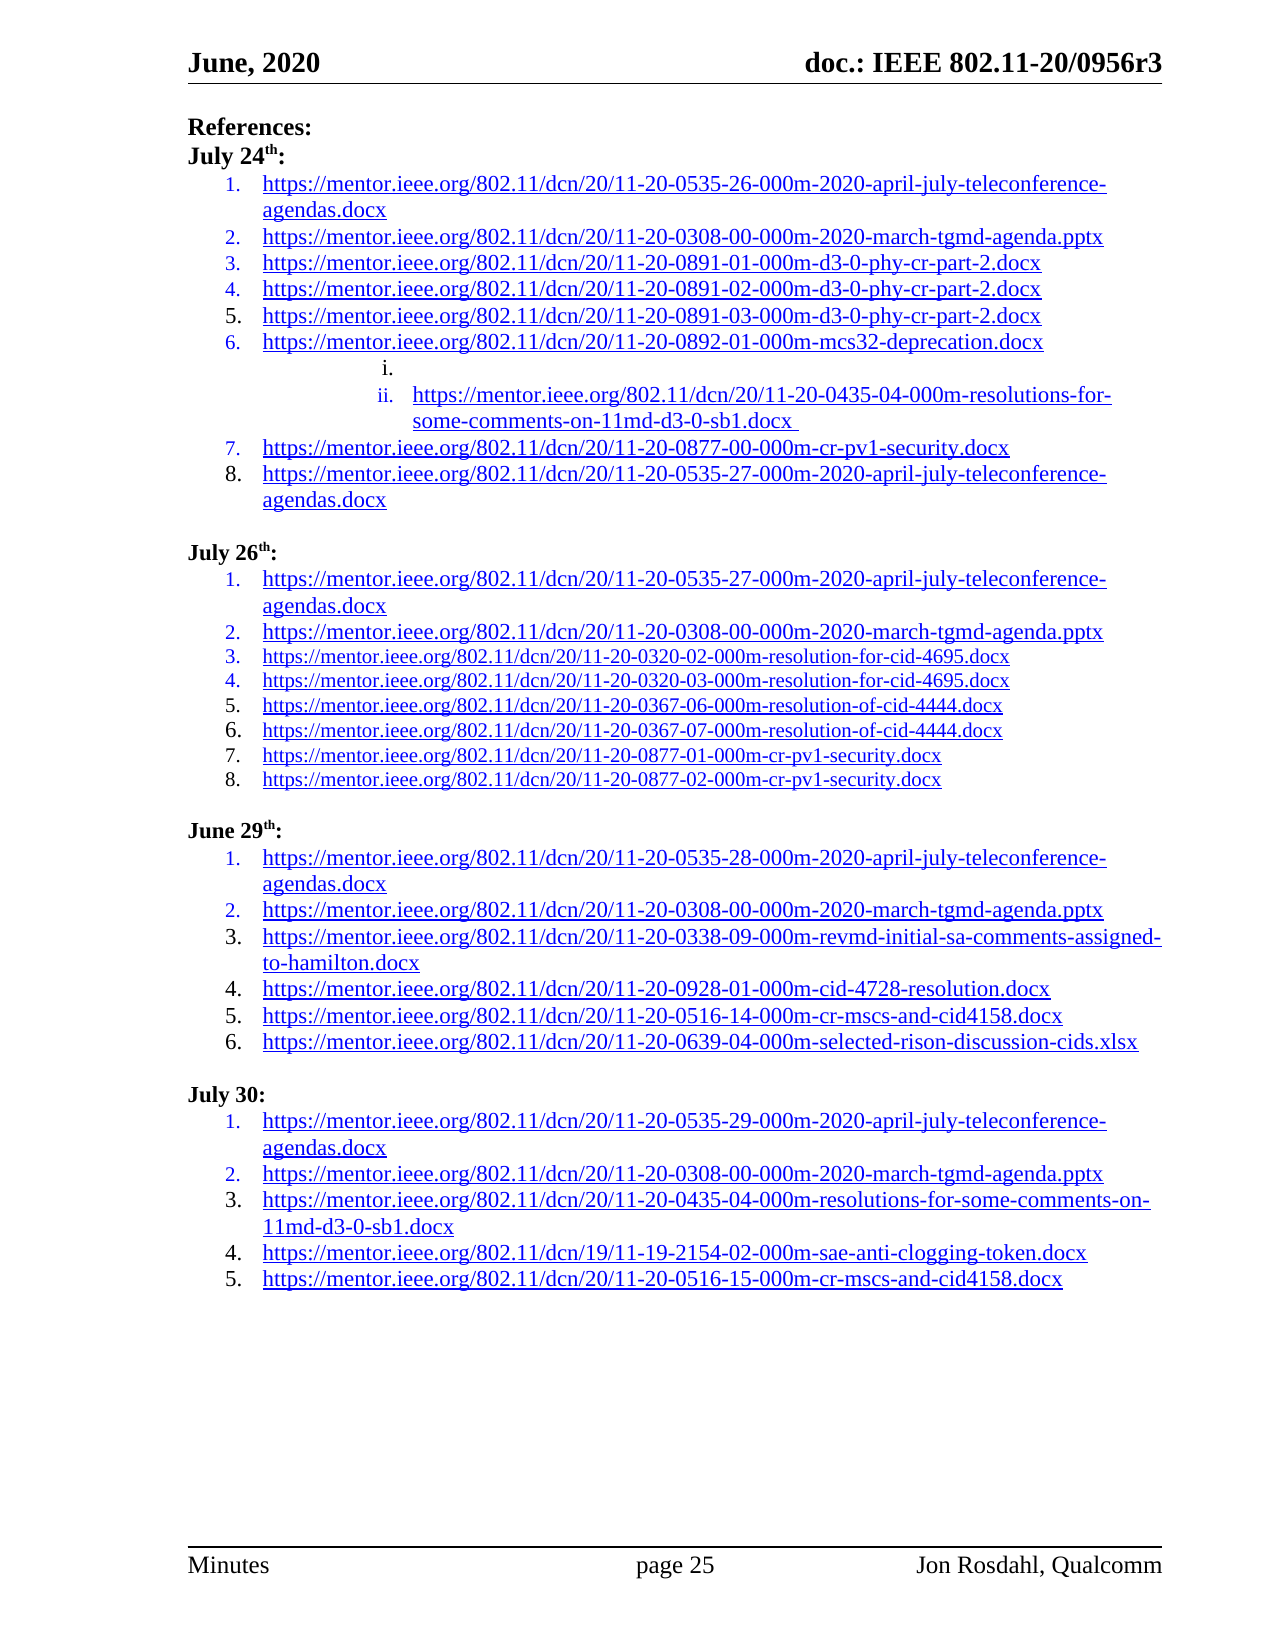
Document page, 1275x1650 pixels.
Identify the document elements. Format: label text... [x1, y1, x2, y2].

list https://mentor.ieee.org/802.11/dcn/20/11-20-0367-06-000m-resolution-of-cid-4444.docx [225, 692, 1162, 717]
text June 29th: [187, 817, 1162, 844]
list https://mentor.ieee.org/802.11/dcn/20/11-20-0308-00-000m-2020-march-tgmd-agenda.pptx [225, 618, 1162, 644]
list https://mentor.ieee.org/802.11/dcn/20/11-20-0308-00-000m-2020-march-tgmd-agenda.pptx [225, 896, 1162, 923]
list https://mentor.ieee.org/802.11/dcn/20/11-20-0535-27-000m-2020-april-july-teleconference-agendas.docx [225, 565, 1162, 618]
list https://mentor.ieee.org/802.11/dcn/20/11-20-0435-04-000m-resolutions-for-some-comments-on-11md-d3-0-sb1.docx [394, 381, 1162, 433]
list https://mentor.ieee.org/802.11/dcn/20/11-20-0535-29-000m-2020-april-july-teleconference-agendas.docx [225, 1107, 1162, 1160]
text July 26th: [187, 539, 1162, 565]
list https://mentor.ieee.org/802.11/dcn/20/11-20-0877-02-000m-cr-pv1-security.docx [225, 767, 1162, 791]
list https://mentor.ieee.org/802.11/dcn/20/11-20-0308-00-000m-2020-march-tgmd-agenda.pptx [225, 223, 1162, 249]
list https://mentor.ieee.org/802.11/dcn/20/11-20-0308-00-000m-2020-march-tgmd-agenda.pptx [225, 1160, 1162, 1186]
list https://mentor.ieee.org/802.11/dcn/19/11-19-2154-02-000m-sae-anti-clogging-token.docx [225, 1239, 1162, 1265]
list https://mentor.ieee.org/802.11/dcn/20/11-20-0320-02-000m-resolution-for-cid-4695.docx [225, 644, 1162, 668]
list https://mentor.ieee.org/802.11/dcn/20/11-20-0535-26-000m-2020-april-july-teleconference-agendas.docx [225, 170, 1162, 223]
text July 24th: [187, 141, 1162, 170]
list https://mentor.ieee.org/802.11/dcn/20/11-20-0928-01-000m-cid-4728-resolution.docx [225, 976, 1162, 1002]
list https://mentor.ieee.org/802.11/dcn/20/11-20-0435-04-000m-resolutions-for-some-comments-on-11md-d3-0-sb1.docx [225, 1186, 1162, 1239]
list https://mentor.ieee.org/802.11/dcn/20/11-20-0639-04-000m-selected-rison-discussion-cids.xlsx [225, 1028, 1162, 1054]
list https://mentor.ieee.org/802.11/dcn/20/11-20-0891-03-000m-d3-0-phy-cr-part-2.docx [225, 302, 1162, 328]
list https://mentor.ieee.org/802.11/dcn/20/11-20-0877-00-000m-cr-pv1-security.docx [225, 433, 1162, 460]
list https://mentor.ieee.org/802.11/dcn/20/11-20-0892-01-000m-mcs32-deprecation.docx [225, 328, 1162, 354]
list https://mentor.ieee.org/802.11/dcn/20/11-20-0877-01-000m-cr-pv1-security.docx [225, 743, 1162, 767]
list https://mentor.ieee.org/802.11/dcn/20/11-20-0367-07-000m-resolution-of-cid-4444.docx [225, 717, 1162, 743]
list https://mentor.ieee.org/802.11/dcn/20/11-20-0320-03-000m-resolution-for-cid-4695.docx [225, 668, 1162, 692]
list https://mentor.ieee.org/802.11/dcn/20/11-20-0891-01-000m-d3-0-phy-cr-part-2.docx [225, 249, 1162, 275]
list https://mentor.ieee.org/802.11/dcn/20/11-20-0891-02-000m-d3-0-phy-cr-part-2.docx [225, 275, 1162, 302]
text July 30: [187, 1081, 1162, 1107]
list https://mentor.ieee.org/802.11/dcn/20/11-20-0535-28-000m-2020-april-july-teleconference-agendas.docx [225, 844, 1162, 896]
list https://mentor.ieee.org/802.11/dcn/20/11-20-0516-15-000m-cr-mscs-and-cid4158.docx [225, 1265, 1162, 1292]
list https://mentor.ieee.org/802.11/dcn/20/11-20-0516-14-000m-cr-mscs-and-cid4158.docx [225, 1002, 1162, 1028]
text References: [187, 112, 1162, 141]
list https://mentor.ieee.org/802.11/dcn/20/11-20-0535-27-000m-2020-april-july-teleconference-agendas.docx [225, 460, 1162, 513]
list https://mentor.ieee.org/802.11/dcn/20/11-20-0338-09-000m-revmd-initial-sa-comments-assigned-to-hamilton.docx [225, 923, 1162, 976]
